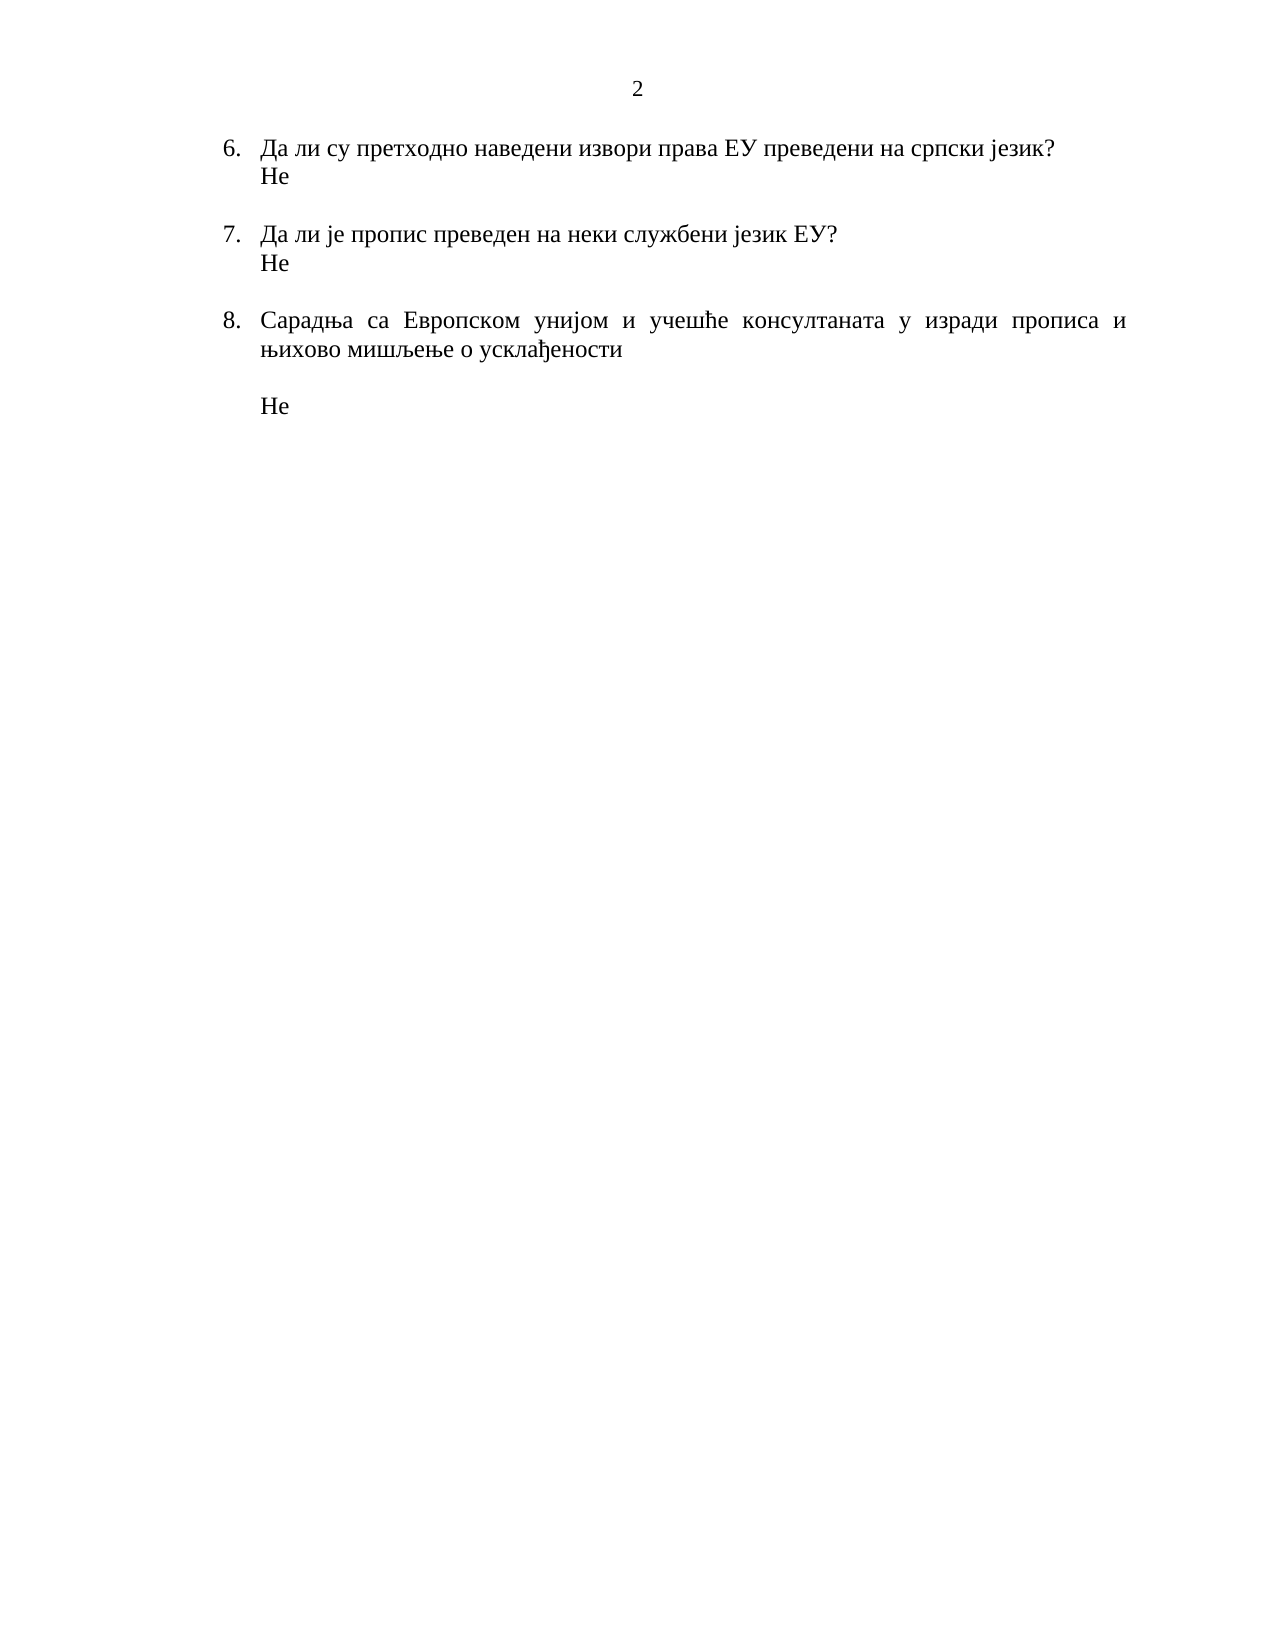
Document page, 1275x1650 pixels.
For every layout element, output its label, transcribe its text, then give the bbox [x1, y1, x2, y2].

list Да ли је пропис преведен на неки службени језик ЕУ? [223, 219, 1127, 248]
list Сарадња са Европском унијом и учешће консултаната у изради прописа и њихово мишљење о усклађености [223, 305, 1127, 363]
text Не [260, 391, 1127, 420]
list Да ли су претходно наведени извори права ЕУ преведени на српски језик? [223, 133, 1127, 161]
text Не [260, 248, 1127, 276]
text Не [260, 161, 1127, 190]
